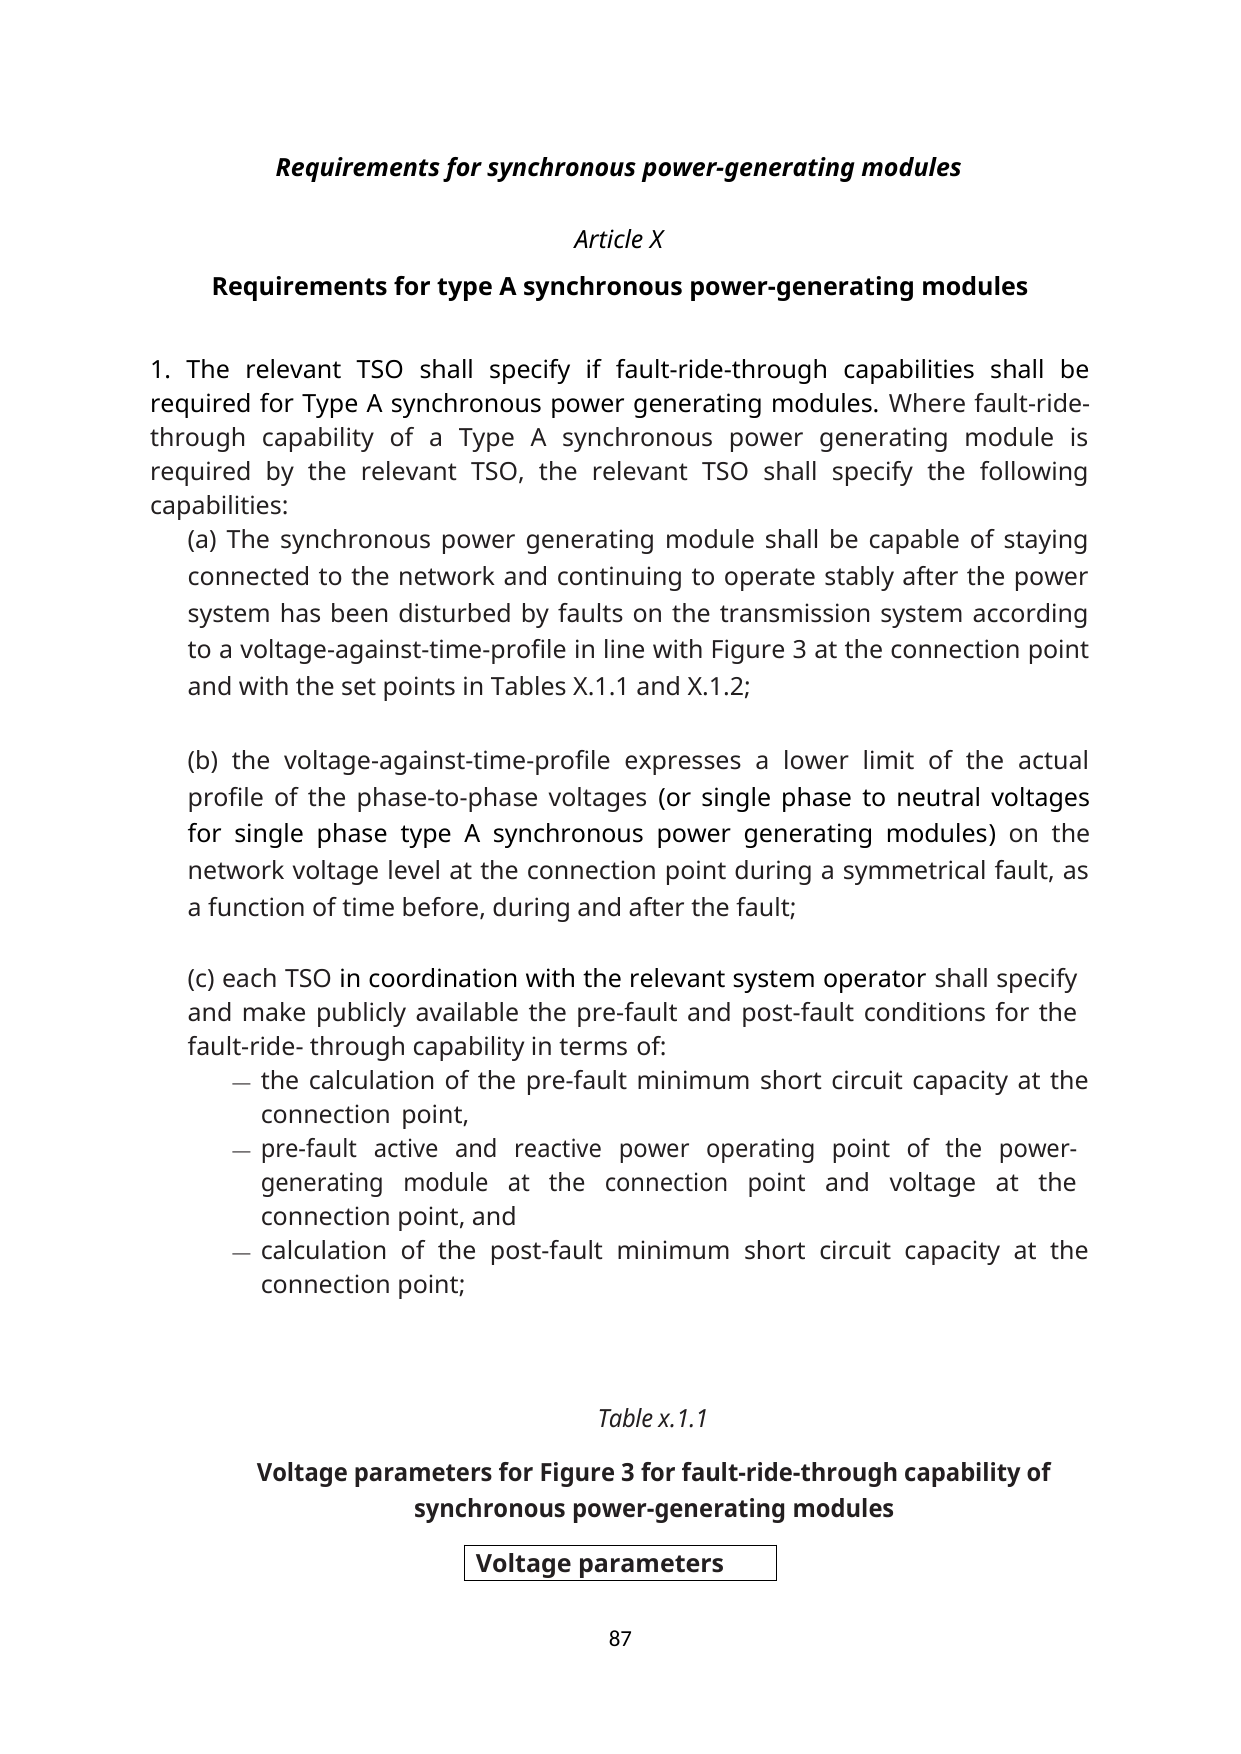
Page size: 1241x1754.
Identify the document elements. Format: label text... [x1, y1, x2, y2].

text Requirements for type A synchronous power-generating modules [150, 268, 1090, 302]
list pre-fault active and reactive power operating point of the power-generating module at the connection point and voltage at the connection point, and [231, 1131, 1077, 1233]
text (c) each TSO in coordination with the relevant system operator shall specify and make publicly available the pre-fault and post-fault conditions for the fault-ride- through capability in terms of: [187, 960, 1077, 1062]
text Voltage parameters for Figure 3 for fault-ride-through capability of synchronous power-generating modules [228, 1454, 1080, 1525]
list calculation of the post-fault minimum short circuit capacity at the connection point; [231, 1233, 1090, 1301]
list the calculation of the pre-fault minimum short circuit capacity at the connection point, [231, 1062, 1090, 1131]
text (b) the voltage-against-time-profile expresses a lower limit of the actual profile of the phase-to-phase voltages (or single phase to neutral voltages for single phase type A synchronous power generating modules) on the network voltage level at the connection point during a symmetrical fault, as a function of time before, during and after the fault; [187, 742, 1090, 923]
subtitle Requirements for synchronous power-generating modules [150, 150, 1090, 184]
text 1. The relevant TSO shall specify if fault-ride-through capabilities shall be required for Type A synchronous power generating modules. Where fault-ride-through capability of a Type A synchronous power generating module is required by the relevant TSO, the relevant TSO shall specify the following capabilities: [150, 351, 1090, 522]
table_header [465, 1546, 776, 1580]
subtitle Article X [150, 222, 1090, 256]
list (a) The synchronous power generating module shall be capable of staying connected to the network and continuing to operate stably after the power system has been disturbed by faults on the transmission system according to a voltage-against-time-profile in line with Figure 3 at the connection point and with the set points in Tables X.1.1 and X.1.2; [187, 522, 1090, 703]
text Table x.1.1 [228, 1401, 1080, 1435]
